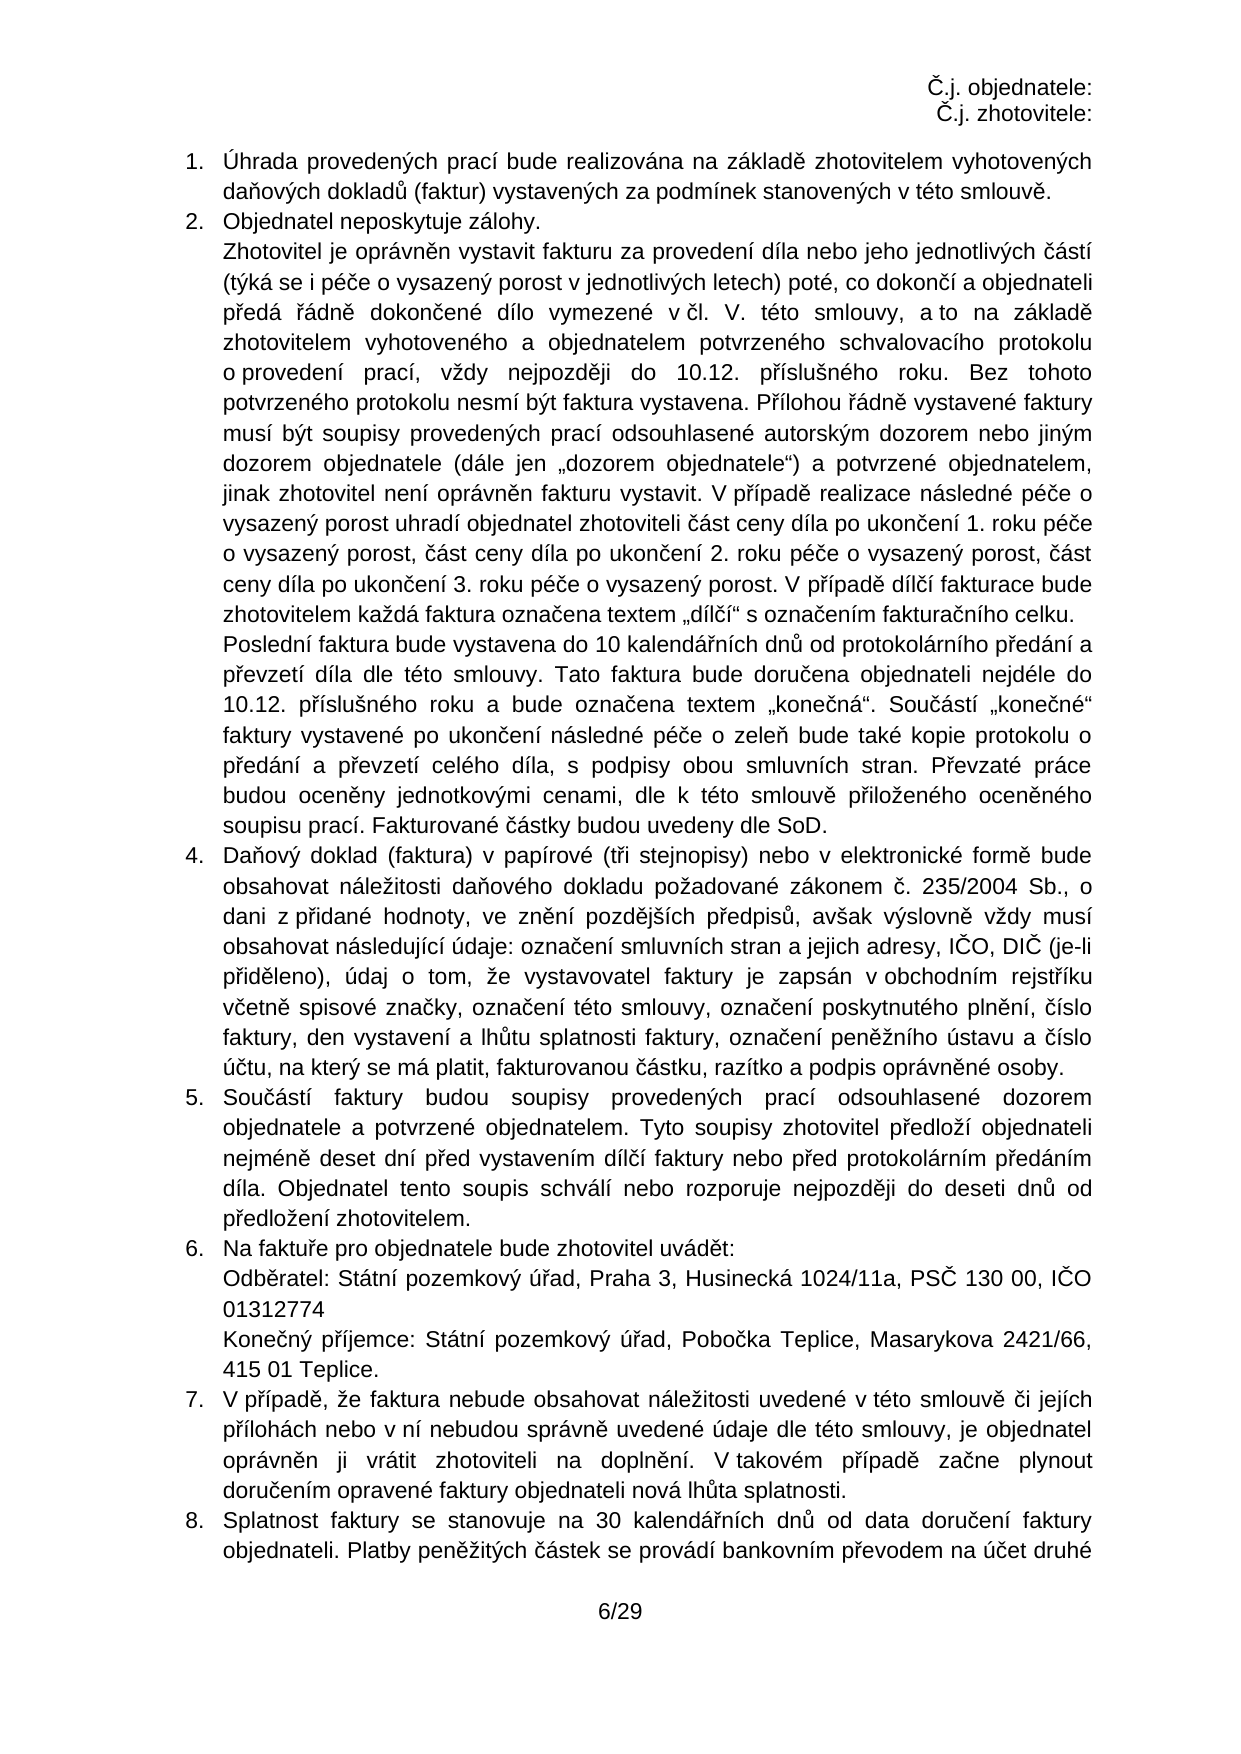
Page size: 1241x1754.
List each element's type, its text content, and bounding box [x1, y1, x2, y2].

list Daňový doklad (faktura) v papírové (tři stejnopisy) nebo v elektronické formě bude obsahovat náležitosti daňového dokladu požadované zákonem č. 235/2004 Sb., o dani z přidané hodnoty, ve znění pozdějších předpisů, avšak výslovně vždy musí obsahovat následující údaje: označení smluvních stran a jejich adresy, IČO, DIČ (je-li přiděleno), údaj o tom, že vystavovatel faktury je zapsán v obchodním rejstříku včetně spisové značky, označení této smlouvy, označení poskytnutého plnění, číslo faktury, den vystavení a lhůtu splatnosti faktury, označení peněžního ústavu a číslo účtu, na který se má platit, fakturovanou částku, razítko a podpis oprávněné osoby. [185, 842, 1093, 1080]
list Konečný příjemce: Státní pozemkový úřad, Pobočka Teplice, Masarykova 2421/66, 415 01 Teplice. [223, 1326, 1093, 1382]
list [185, 1507, 1093, 1563]
list Zhotovitel je oprávněn vystavit fakturu za provedení díla nebo jeho jednotlivých částí (týká se i péče o vysazený porost v jednotlivých letech) poté, co dokončí a objednateli předá řádně dokončené dílo vymezené v čl. V. této smlouvy, a to na základě zhotovitelem vyhotoveného a objednatelem potvrzeného schvalovacího protokolu o provedení prací, vždy nejpozději do 10.12. příslušného roku. Bez tohoto potvrzeného protokolu nesmí být faktura vystavena. Přílohou řádně vystavené faktury musí být soupisy provedených prací odsouhlasené autorským dozorem nebo jiným dozorem objednatele (dále jen „dozorem objednatele“) a potvrzené objednatelem, jinak zhotovitel není oprávněn fakturu vystavit. V případě realizace následné péče o vysazený porost uhradí objednatel zhotoviteli část ceny díla po ukončení 1. roku péče o vysazený porost, část ceny díla po ukončení 2. roku péče o vysazený porost, část ceny díla po ukončení 3. roku péče o vysazený porost. V případě dílčí fakturace bude zhotovitelem každá faktura označena textem „dílčí“ s označením fakturačního celku. [223, 238, 1093, 627]
list Na faktuře pro objednatele bude zhotovitel uvádět: [185, 1235, 1093, 1261]
list Součástí faktury budou soupisy provedených prací odsouhlasené dozorem objednatele a potvrzené objednatelem. Tyto soupisy zhotovitel předloží objednateli nejméně deset dní před vystavením dílčí faktury nebo před protokolárním předáním díla. Objednatel tento soupis schválí nebo rozporuje nejpozději do deseti dnů od předložení zhotovitelem. [185, 1084, 1093, 1231]
list Úhrada provedených prací bude realizována na základě zhotovitelem vyhotovených daňových dokladů (faktur) vystavených za podmínek stanovených v této smlouvě. [185, 148, 1093, 204]
list Poslední faktura bude vystavena do 10 kalendářních dnů od protokolárního předání a převzetí díla dle této smlouvy. Tato faktura bude doručena objednateli nejdéle do 10.12. příslušného roku a bude označena textem „konečná“. Součástí „konečné“ faktury vystavené po ukončení následné péče o zeleň bude také kopie protokolu o předání a převzetí celého díla, s podpisy obou smluvních stran. Převzaté práce budou oceněny jednotkovými cenami, dle k této smlouvě přiloženého oceněného soupisu prací. Fakturované částky budou uvedeny dle SoD. [223, 631, 1093, 838]
list V případě, že faktura nebude obsahovat náležitosti uvedené v této smlouvě či jejích přílohách nebo v ní nebudou správně uvedené údaje dle této smlouvy, je objednatel oprávněn ji vrátit zhotoviteli na doplnění. V takovém případě začne plynout doručením opravené faktury objednateli nová lhůta splatnosti. [185, 1386, 1093, 1503]
list Odběratel: Státní pozemkový úřad, Praha 3, Husinecká 1024/11a, PSČ 130 00, IČO 01312774 [223, 1265, 1093, 1322]
list Objednatel neposkytuje zálohy. [185, 208, 1093, 234]
